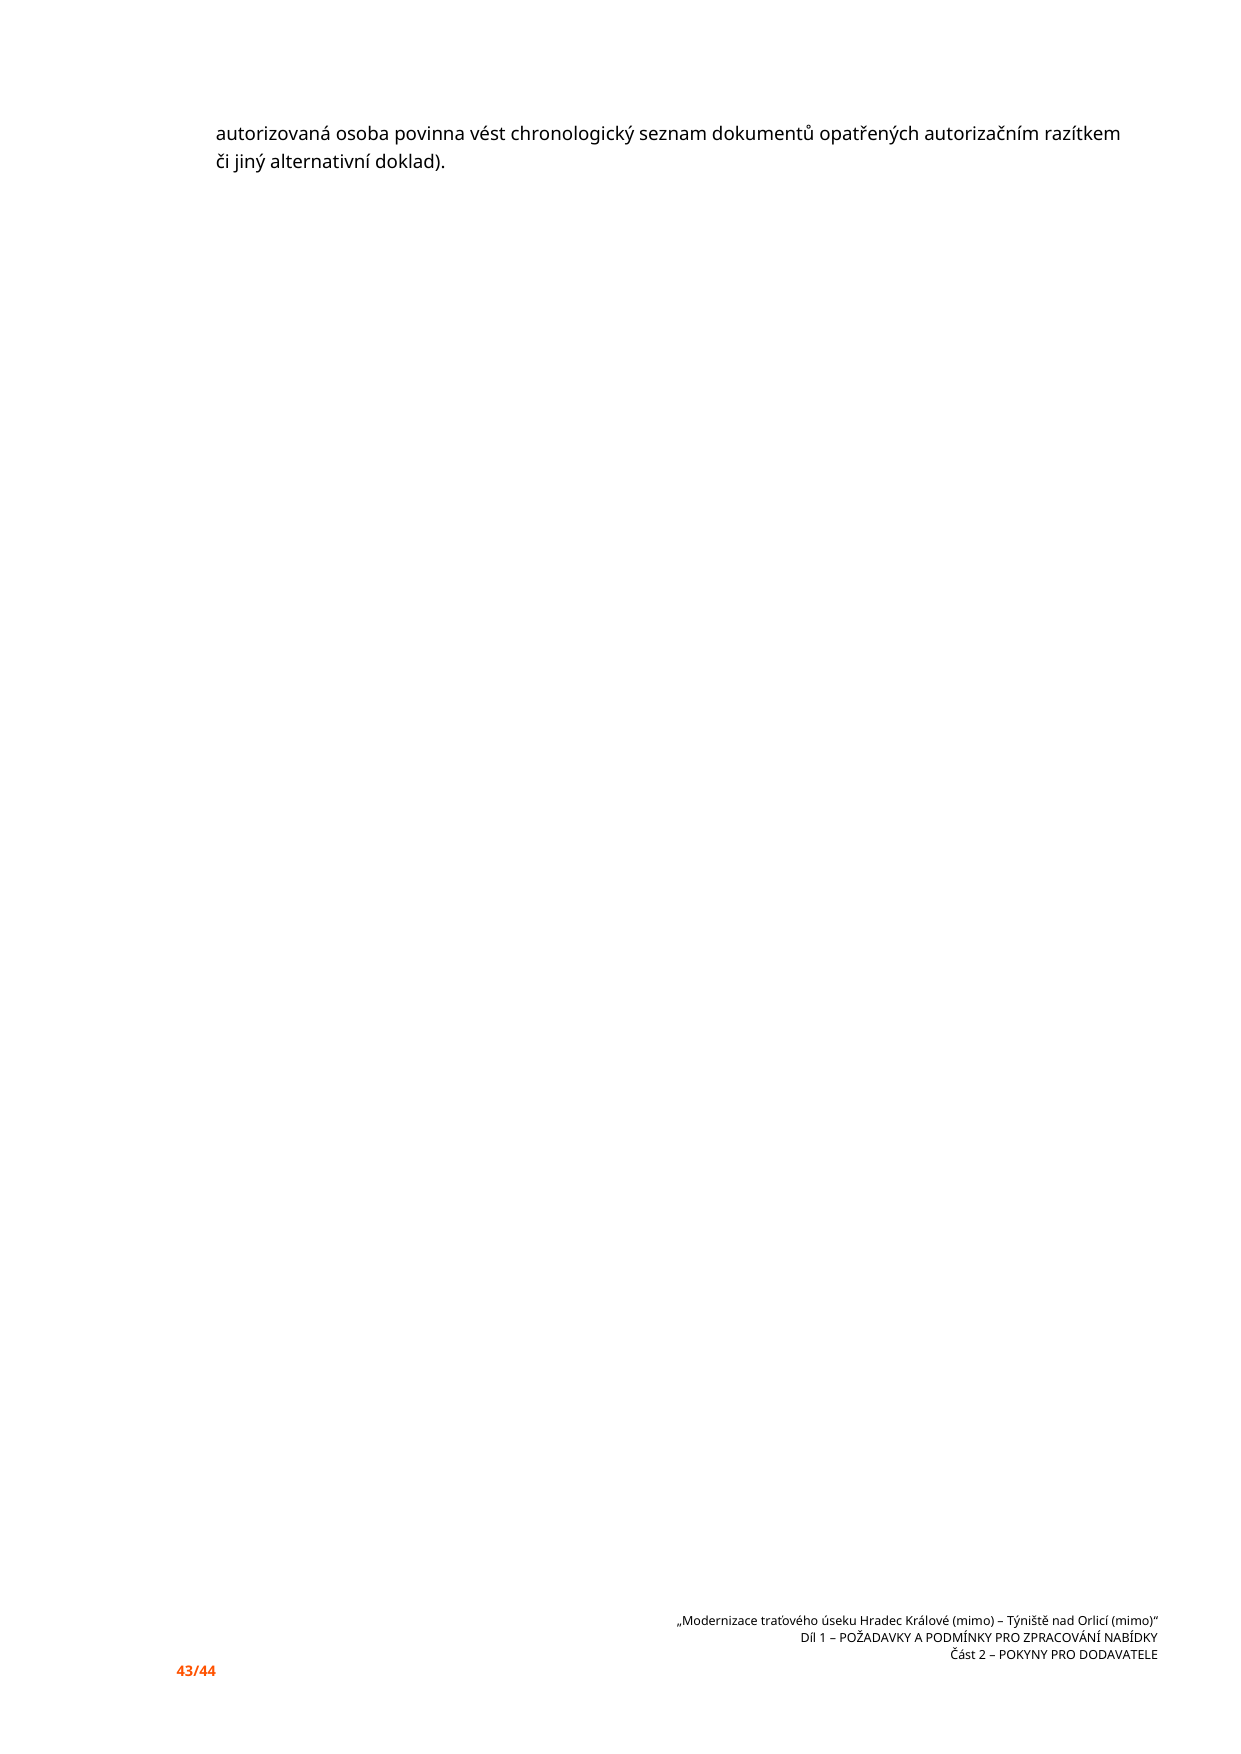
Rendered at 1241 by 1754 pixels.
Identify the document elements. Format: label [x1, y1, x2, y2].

text [216, 121, 1122, 174]
